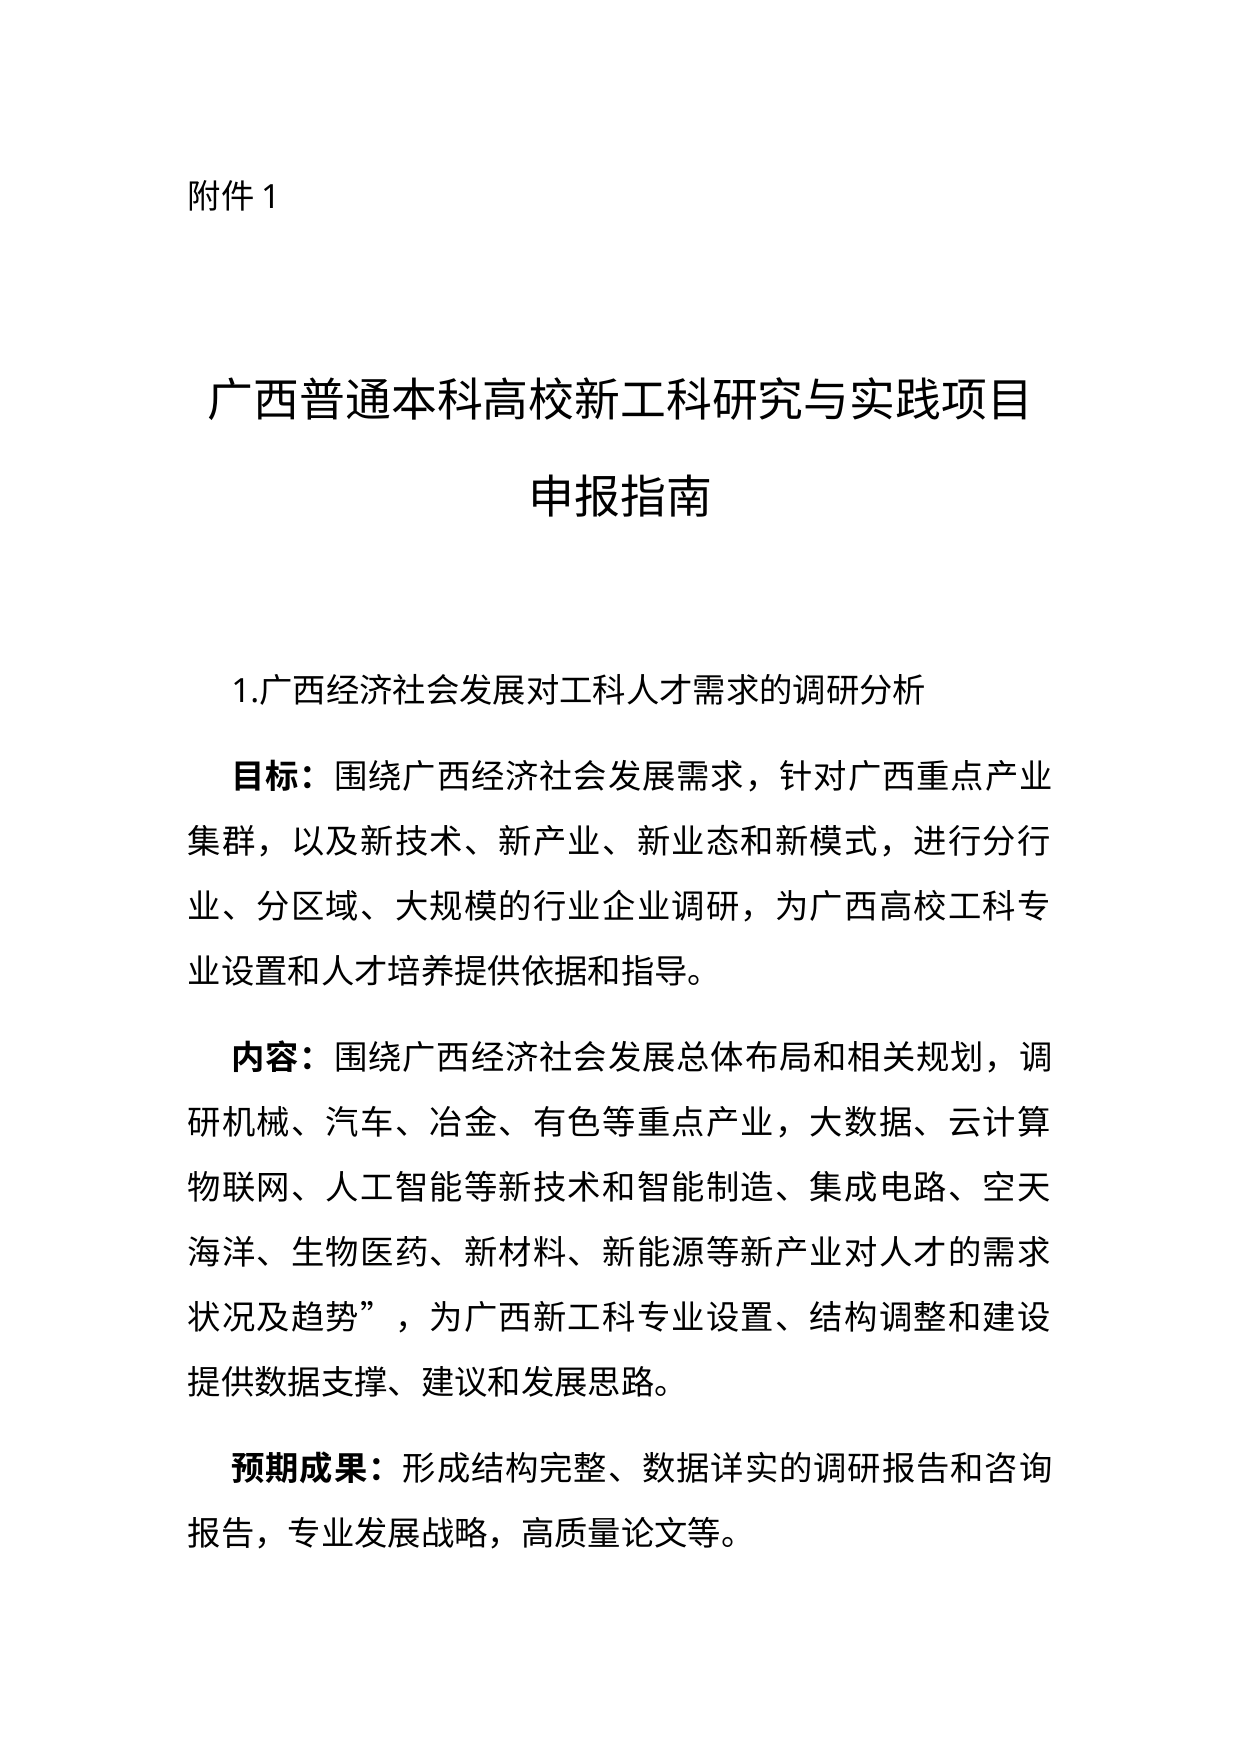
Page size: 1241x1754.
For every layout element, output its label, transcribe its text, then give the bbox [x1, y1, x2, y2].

text 预期成果：形成结构完整、数据详实的调研报告和咨询报告，专业发展战略，高质量论文等。 [187, 1433, 1053, 1563]
text 目标：围绕广西经济社会发展需求，针对广西重点产业集群，以及新技术、新产业、新业态和新模式，进行分行业、分区域、大规模的行业企业调研，为广西高校工科专业设置和人才培养提供依据和指导。 [187, 742, 1053, 1002]
text 内容：围绕广西经济社会发展总体布局和相关规划，调研机械、汽车、冶金、有色等重点产业，大数据、云计算、物联网、人工智能等新技术和智能制造、集成电路、空天海洋、生物医药、新材料、新能源等新产业对人才的需求状况及趋势”，为广西新工科专业设置、结构调整和建设提供数据支撑、建议和发展思路。 [187, 1023, 1053, 1413]
text 广西普通本科高校新工科研究与实践项目申报指南 [187, 348, 1053, 543]
text 1.广西经济社会发展对工科人才需求的调研分析 [187, 656, 1053, 721]
text 附件1 [187, 162, 1053, 227]
